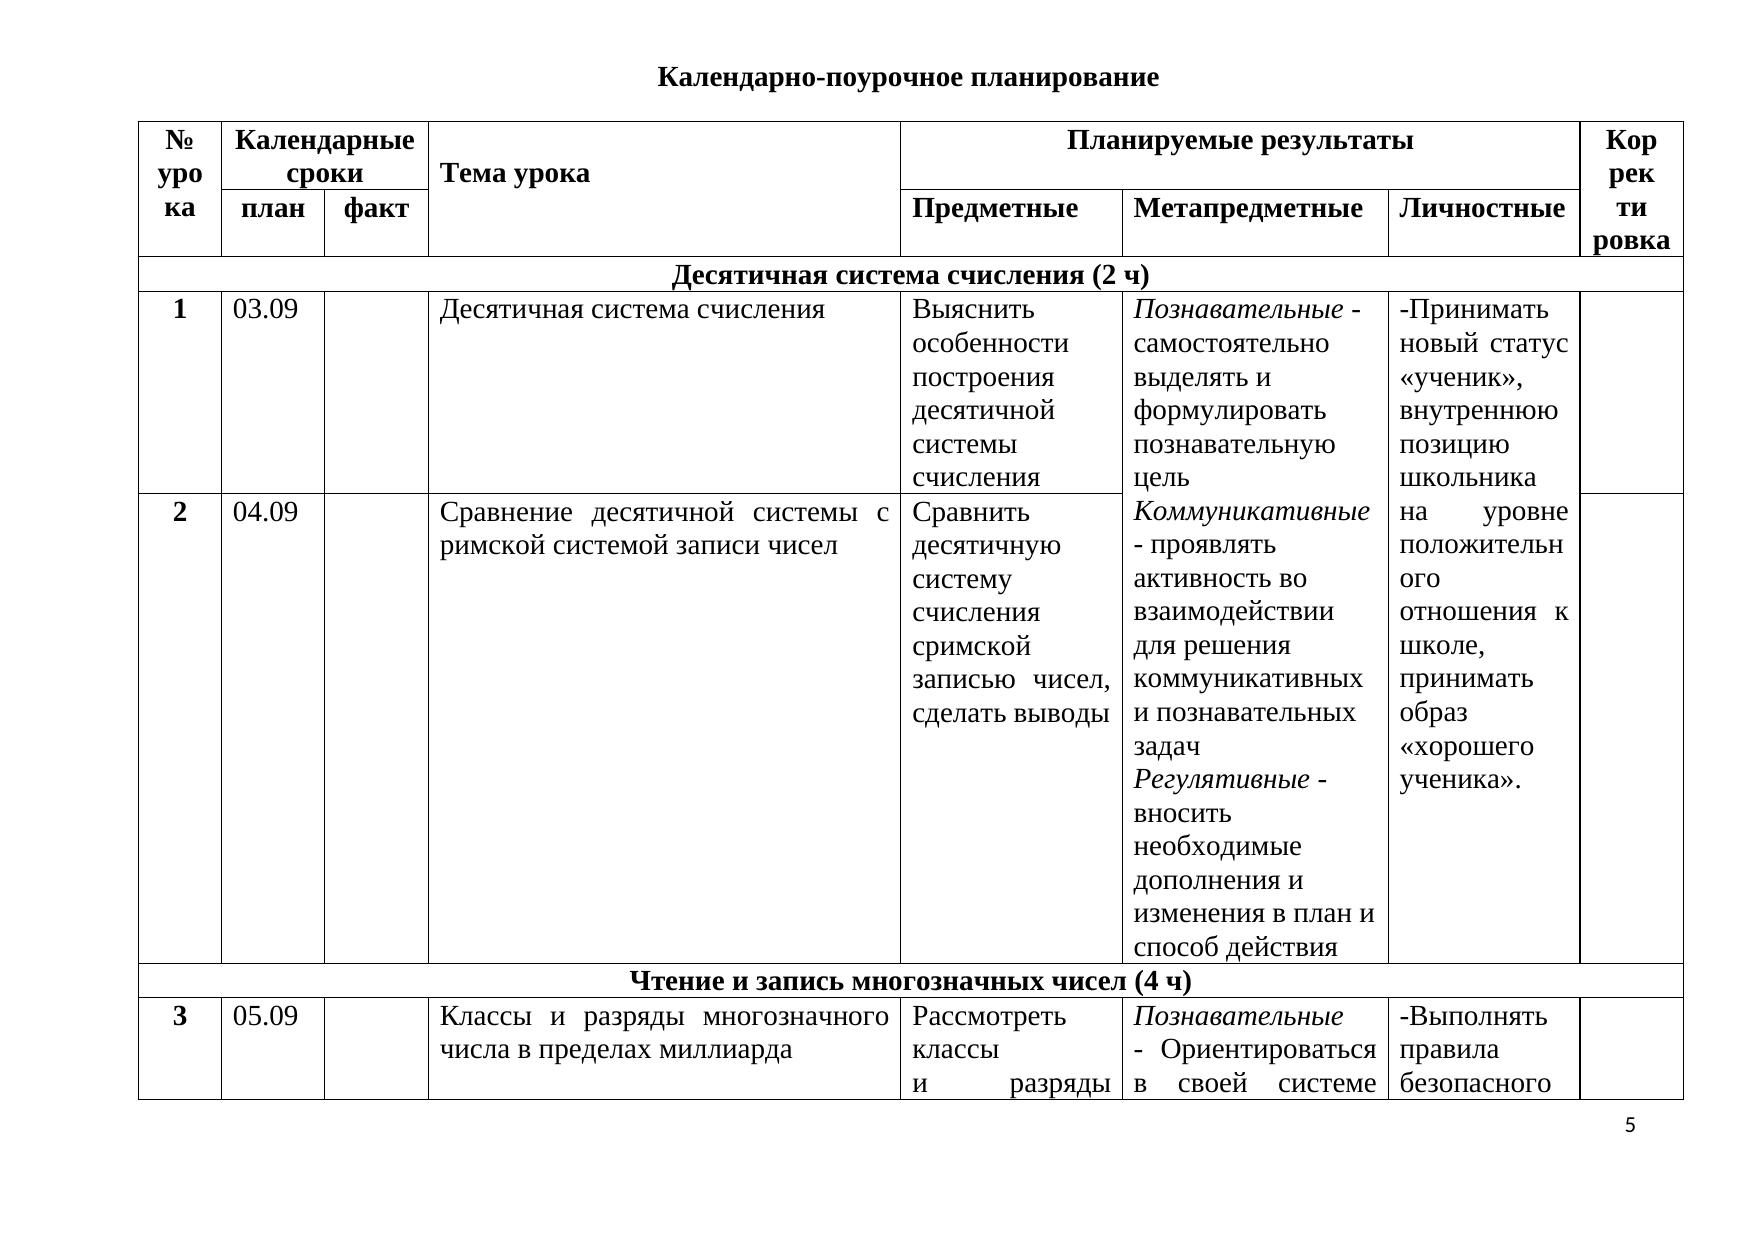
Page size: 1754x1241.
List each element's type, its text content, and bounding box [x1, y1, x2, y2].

table_cell Чтение и запись многозначных чисел (4 ч) [139, 964, 1683, 997]
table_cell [1123, 998, 1388, 1099]
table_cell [429, 998, 900, 1099]
table_cell [1581, 494, 1683, 962]
table_cell факт [325, 190, 428, 256]
table_cell Личностные [1389, 190, 1579, 256]
table_header № урока [139, 122, 221, 256]
table_cell Сравнение десятичной системы с римской системой записи чисел [429, 494, 900, 962]
table_cell Выяснить особенности построения десятичной системы счисления [901, 292, 1122, 493]
table_cell 1 [139, 292, 221, 493]
table_header Кор рек ти ровка [1581, 122, 1683, 256]
table_cell план [222, 190, 324, 256]
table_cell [901, 998, 1122, 1099]
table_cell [1389, 998, 1579, 1099]
table_header Тема урока [429, 122, 900, 256]
table_cell 3 [139, 998, 221, 1099]
table_cell 2 [139, 494, 221, 962]
table_cell Сравнить десятичную систему счисления сримской записью чисел, сделать выводы [901, 494, 1122, 962]
table_cell Десятичная система счисления (2 ч) [139, 257, 1683, 291]
table_cell [325, 998, 428, 1099]
table_cell Предметные [901, 190, 1122, 256]
table_cell [325, 292, 428, 493]
table_header Календарные сроки [222, 122, 428, 189]
table_header Планируемые результаты [901, 122, 1579, 189]
table_cell Метапредметные [1123, 190, 1388, 256]
table_cell Десятичная система счисления [429, 292, 900, 493]
table_cell [1581, 998, 1683, 1099]
table_cell [325, 494, 428, 962]
table_cell 03.09 [222, 292, 324, 493]
table_cell 04.09 [222, 494, 324, 962]
text Календарно-поурочное планирование [149, 59, 1636, 93]
table_cell [1581, 292, 1683, 493]
table_cell -Принимать новый статус «ученик», внутреннюю позицию школьника на уровне положительного отношения к школе, принимать образ «хорошего ученика». [1389, 292, 1579, 962]
table_cell 05.09 [222, 998, 324, 1099]
table_cell Познавательные - самостоятельно выделять и формулировать познавательную цель Коммуникативные - проявлять активность во взаимодействии для решения коммуникативных и познавательных задач Регулятивные - вносить необходимые дополнения и изменения в план и способ действия [1123, 292, 1388, 962]
